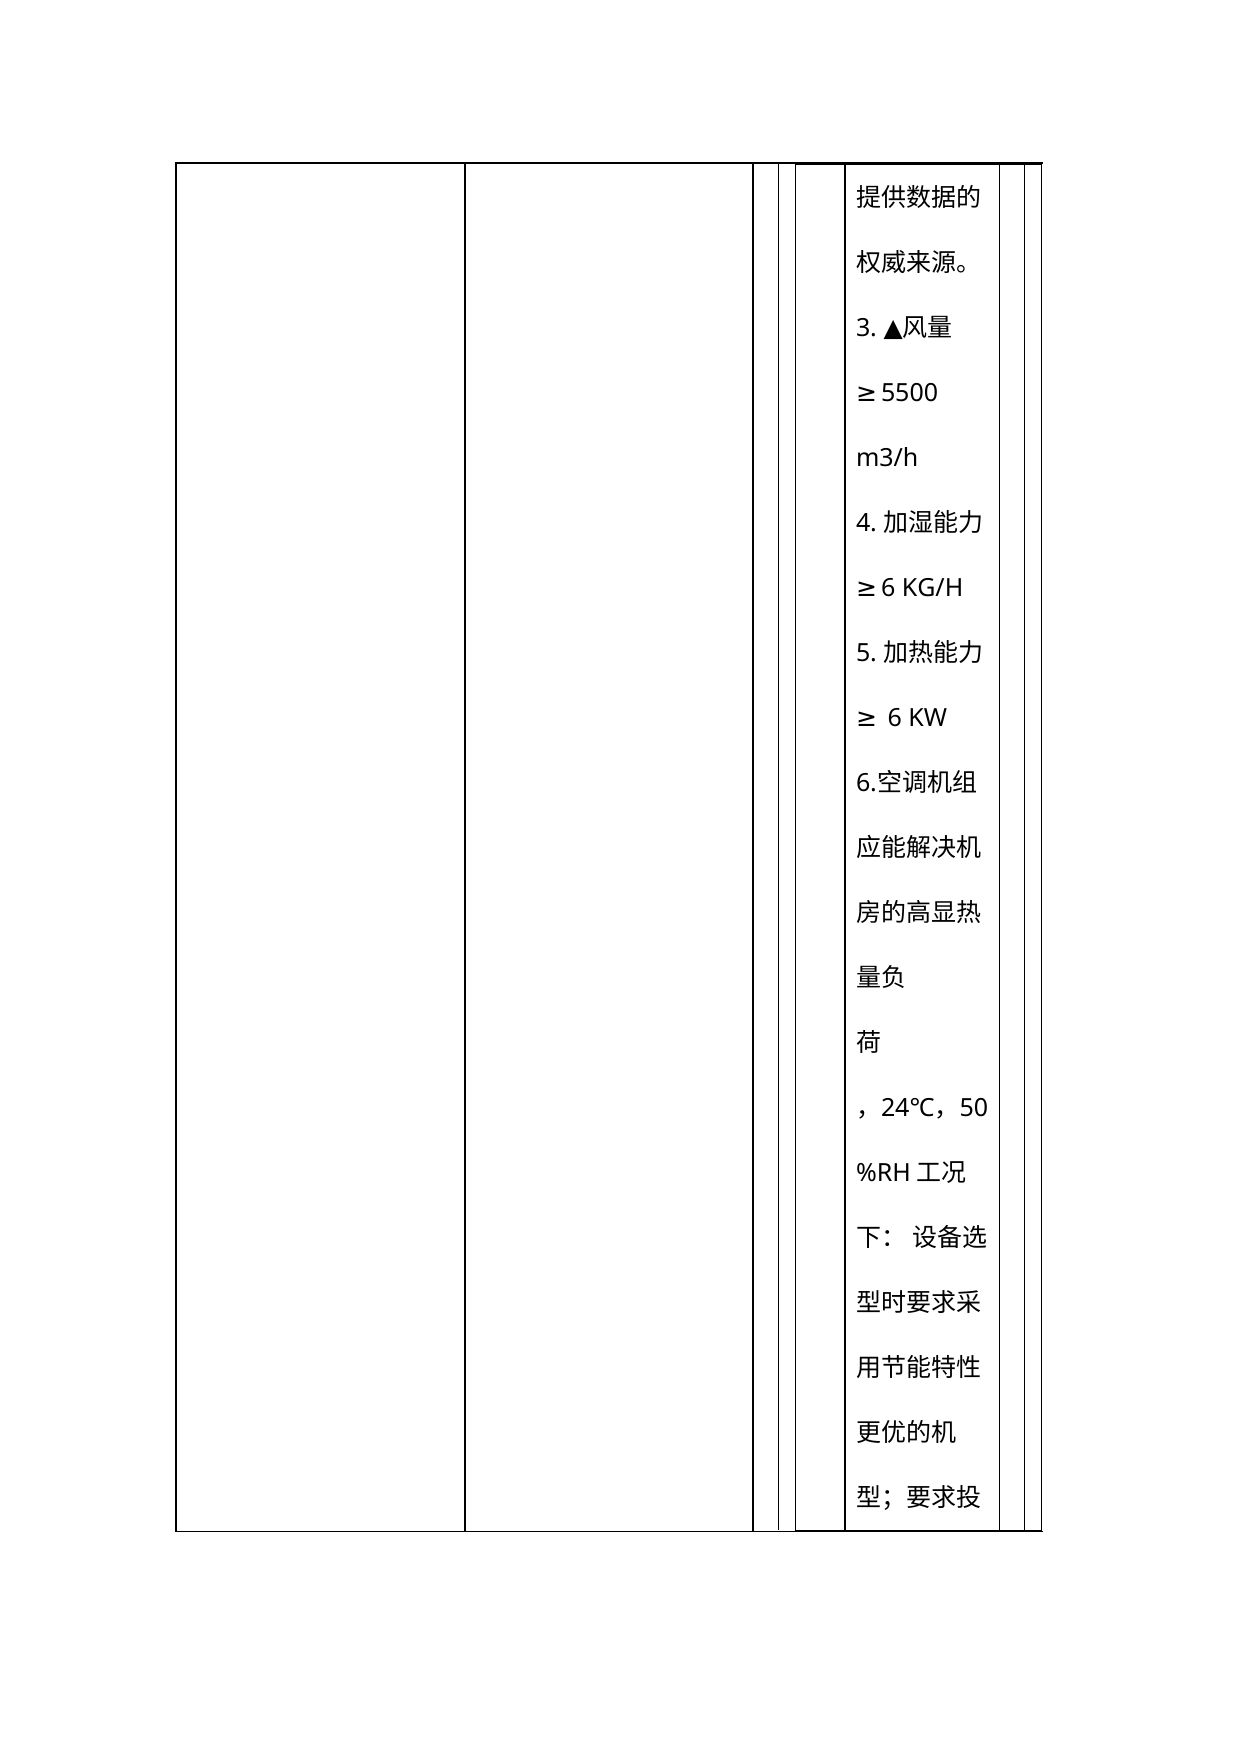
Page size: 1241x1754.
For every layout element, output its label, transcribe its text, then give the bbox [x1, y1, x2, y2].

table_cell [177, 164, 464, 1531]
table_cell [846, 165, 999, 1530]
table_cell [1025, 165, 1041, 1530]
table_cell 1 [466, 164, 752, 1531]
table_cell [1000, 165, 1024, 1530]
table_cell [754, 164, 795, 1531]
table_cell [796, 165, 844, 1530]
